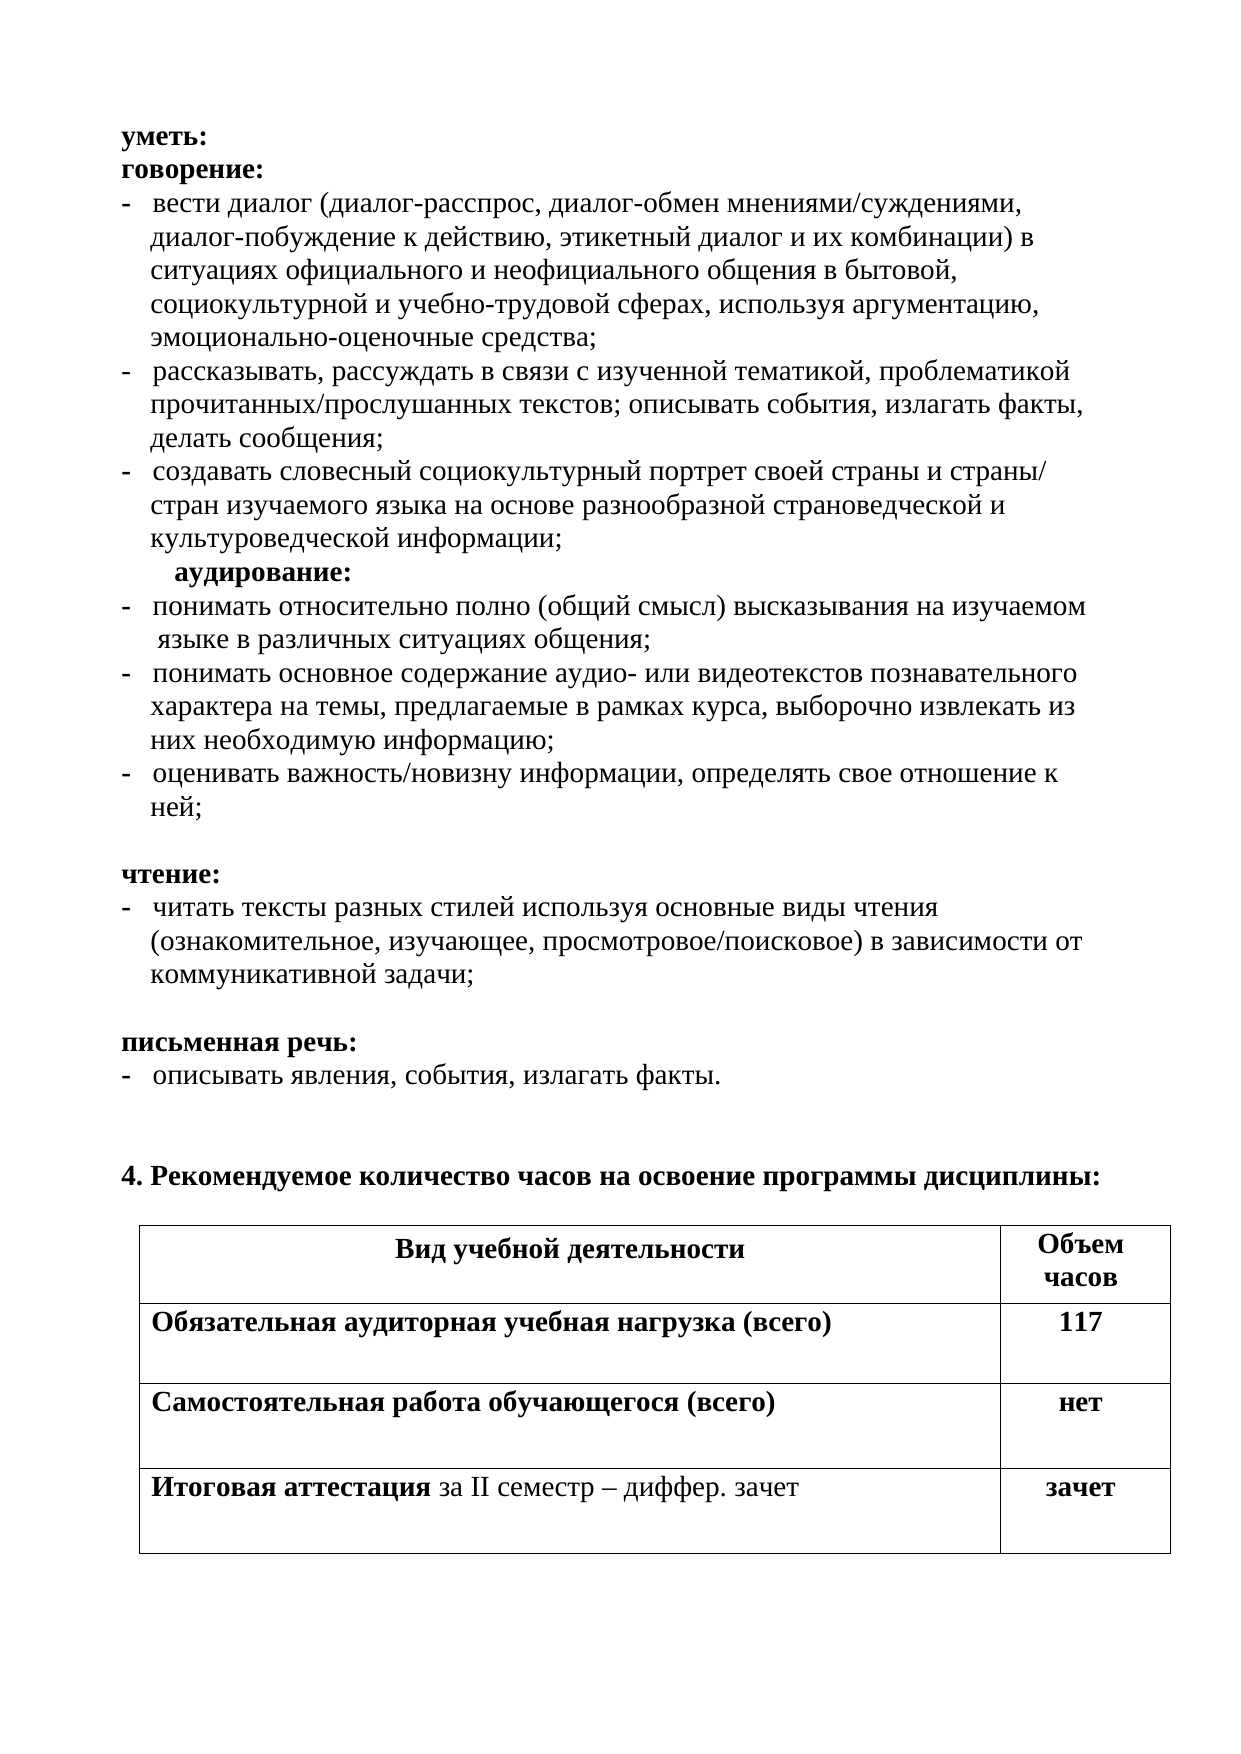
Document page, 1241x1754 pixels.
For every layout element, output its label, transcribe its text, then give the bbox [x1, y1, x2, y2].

text уметь: [121, 118, 1152, 152]
text ней; [121, 789, 1152, 822]
text (ознакомительное, изучающее, просмотровое/поисковое) в зависимости от [121, 923, 1152, 957]
text социокультурной и учебно-трудовой сферах, используя аргументацию, [121, 286, 1152, 319]
text - описывать явления, события, излагать факты. [121, 1057, 1152, 1091]
text ситуациях официального и неофициального общения в бытовой, [121, 252, 1152, 286]
table_cell 117 [1001, 1304, 1170, 1383]
text аудирование: [65, 554, 1152, 588]
table_cell Самостоятельная работа обучающегося (всего) [140, 1384, 1000, 1468]
text стран изучаемого языка на основе разнообразной страноведческой и [121, 487, 1152, 521]
text письменная речь: [121, 1024, 1152, 1057]
text 4. Рекомендуемое количество часов на освоение программы дисциплины: [121, 1158, 1152, 1191]
table_cell Итоговая аттестация за II семестр – диффер. зачет [140, 1469, 1000, 1553]
table_header Вид учебной деятельности [140, 1226, 1000, 1303]
text прочитанных/прослушанных текстов; описывать события, излагать факты, [121, 386, 1152, 420]
text говорение: [121, 152, 1152, 185]
text характера на темы, предлагаемые в рамках курса, выборочно извлекать из [121, 688, 1152, 722]
text - вести диалог (диалог-расспрос, диалог-обмен мнениями/суждениями, [121, 185, 1152, 219]
text чтение: [121, 856, 1152, 889]
text культуроведческой информации; [121, 521, 1152, 554]
table_cell нет [1001, 1384, 1170, 1468]
table_cell зачет [1001, 1469, 1170, 1553]
table_header Объем часов [1001, 1226, 1170, 1303]
text языке в различных ситуациях общения; [121, 621, 1152, 655]
text коммуникативной задачи; [121, 957, 1152, 990]
table_cell Обязательная аудиторная учебная нагрузка (всего) [140, 1304, 1000, 1383]
text эмоционально-оценочные средства; [121, 319, 1152, 353]
text делать сообщения; [121, 420, 1152, 453]
text - создавать словесный социокультурный портрет своей страны и страны/ [121, 453, 1152, 487]
text - читать тексты разных стилей используя основные виды чтения [121, 889, 1152, 923]
text них необходимую информацию; [121, 722, 1152, 755]
text - рассказывать, рассуждать в связи с изученной тематикой, проблематикой [121, 353, 1152, 386]
text - понимать основное содержание аудио- или видеотекстов познавательного [121, 655, 1152, 688]
text - понимать относительно полно (общий смысл) высказывания на изучаемом [121, 588, 1152, 621]
text диалог-побуждение к действию, этикетный диалог и их комбинации) в [121, 219, 1152, 252]
text - оценивать важность/новизну информации, определять свое отношение к [121, 755, 1152, 789]
